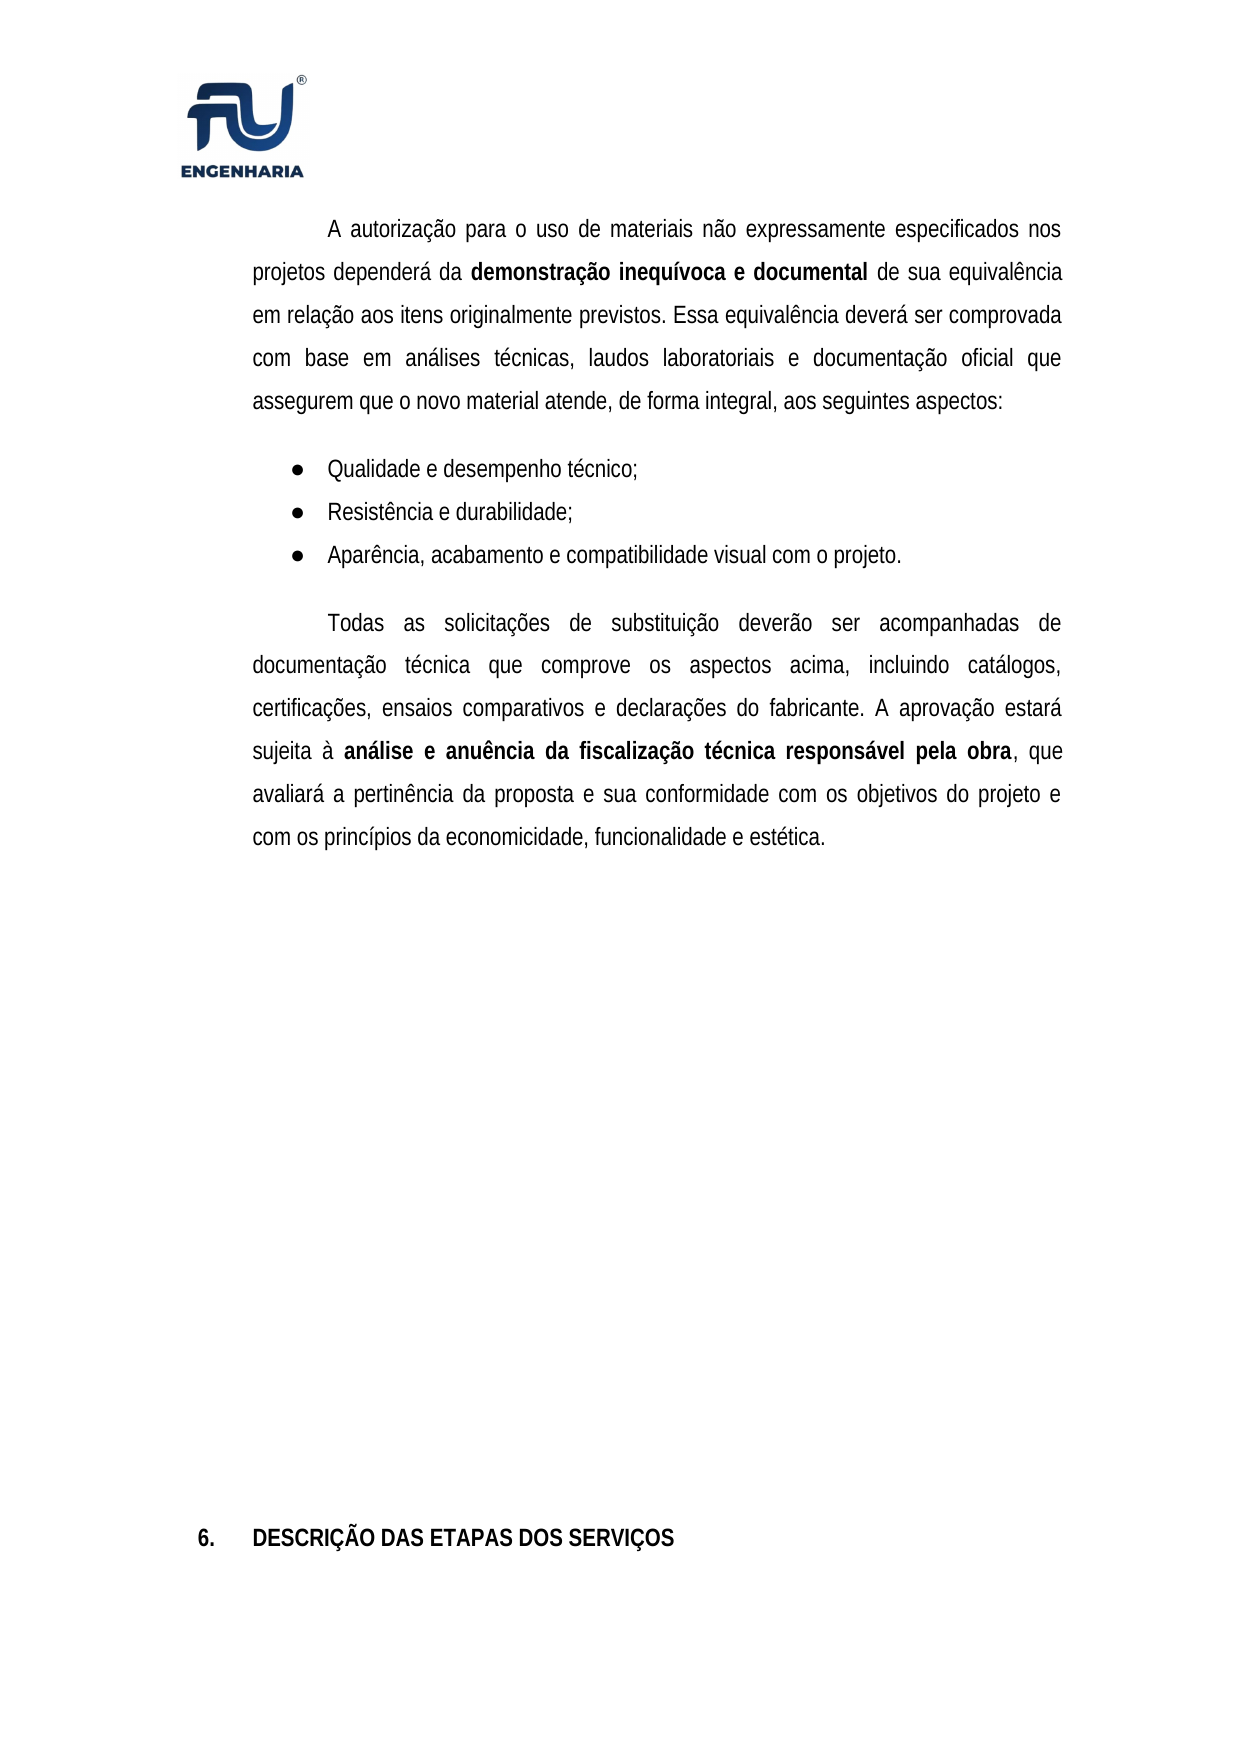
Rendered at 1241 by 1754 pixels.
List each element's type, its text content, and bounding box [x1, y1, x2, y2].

text A autorização para o uso de materiais não expressamente especificados nos projetos dependerá da demonstração inequívoca e documental de sua equivalência em relação aos itens originalmente previstos. Essa equivalência deverá ser comprovada com base em análises técnicas, laudos laboratoriais e documentação oficial que assegurem que o novo material atende, de forma integral, aos seguintes aspectos: [252, 214, 1063, 414]
list DESCRIÇÃO DAS ETAPAS DOS SERVIÇOS [215, 1523, 1063, 1552]
list Resistência e durabilidade; [290, 497, 1063, 525]
picture [177, 73, 311, 179]
list Qualidade e desempenho técnico; [290, 454, 1063, 482]
text Todas as solicitações de substituição deverão ser acompanhadas de documentação técnica que comprove os aspectos acima, incluindo catálogos, certificações, ensaios comparativos e declarações do fabricante. A aprovação estará sujeita à análise e anuência da fiscalização técnica responsável pela obra, que avaliará a pertinência da proposta e sua conformidade com os objetivos do projeto e com os princípios da economicidade, funcionalidade e estética. [252, 608, 1063, 851]
list Aparência, acabamento e compatibilidade visual com o projeto. [290, 540, 1063, 568]
